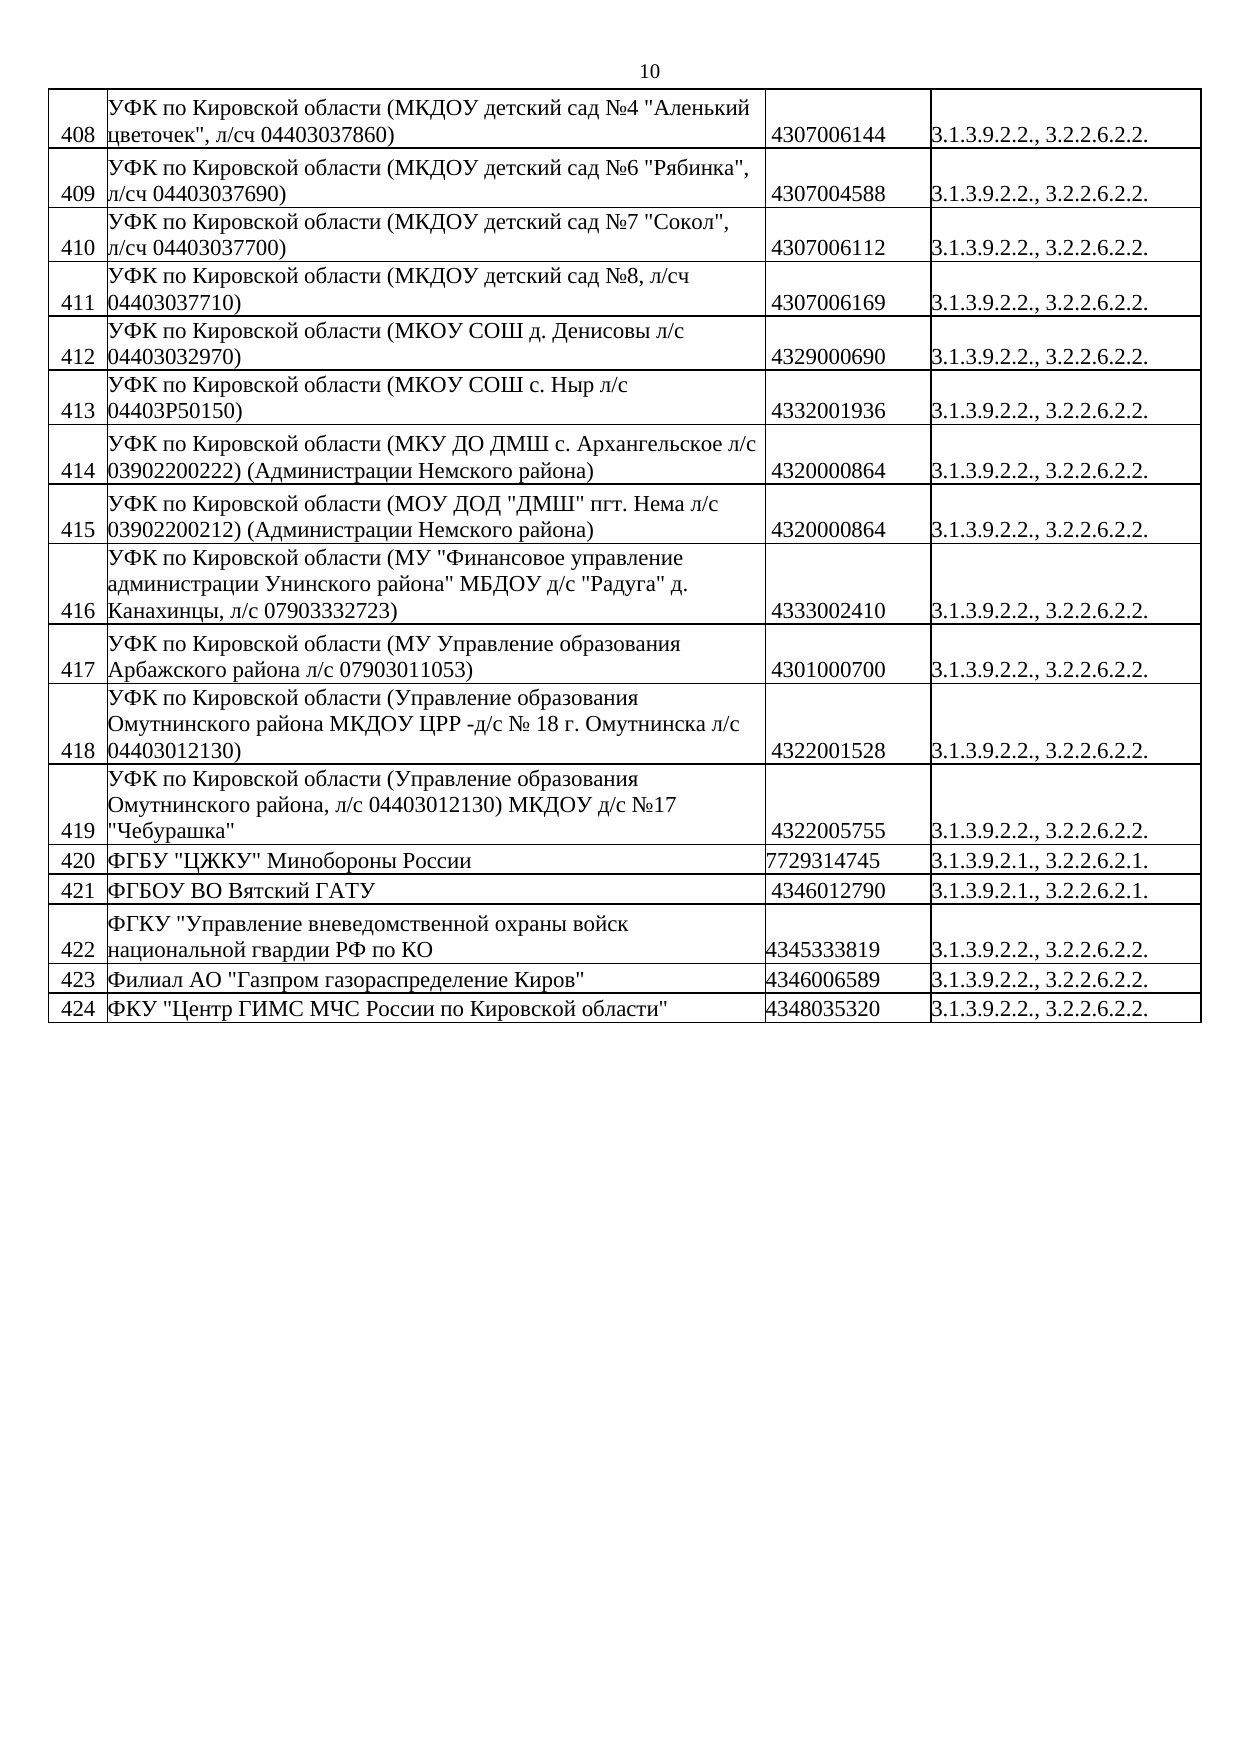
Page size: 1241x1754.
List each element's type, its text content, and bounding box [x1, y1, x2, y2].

table_cell 418 [49, 684, 107, 763]
table_cell УФК по Кировской области (МУ Управление образования Арбажского района л/с 07903011053) [108, 625, 765, 682]
table_cell УФК по Кировской области (МКОУ СОШ с. Ныр л/с 04403Р50150) [108, 371, 765, 424]
table_cell УФК по Кировской области (МУ "Финансовое управление администрации Унинского района" МБДОУ д/с "Радуга" д. Канахинцы, л/с 07903332723) [108, 544, 765, 623]
table_cell 4348035320 [766, 994, 930, 1022]
table_cell 4329000690 [766, 317, 930, 369]
table_cell 4322001528 [766, 684, 930, 763]
table_cell 419 [49, 765, 107, 844]
table_cell 423 [49, 964, 107, 992]
table_cell 416 [49, 544, 107, 623]
table_cell 4322005755 [766, 765, 930, 844]
table_cell 3.1.3.9.2.2., 3.2.2.6.2.2. [932, 765, 1200, 844]
table_cell 412 [49, 317, 107, 369]
table_cell ФГБОУ ВО Вятский ГАТУ [108, 875, 765, 903]
table_cell 3.1.3.9.2.2., 3.2.2.6.2.2. [932, 317, 1200, 369]
table_cell 4333002410 [766, 544, 930, 623]
table_cell УФК по Кировской области (МКОУ СОШ д. Денисовы л/с 04403032970) [108, 317, 765, 369]
table_cell 4301000700 [766, 625, 930, 682]
table_cell 4320000864 [766, 425, 930, 483]
table_cell 3.1.3.9.2.2., 3.2.2.6.2.2. [932, 544, 1200, 623]
table_cell УФК по Кировской области (МКДОУ детский сад №7 "Сокол", л/сч 04403037700) [108, 208, 765, 261]
table_cell 3.1.3.9.2.1., 3.2.2.6.2.1. [932, 845, 1200, 873]
table_cell 3.1.3.9.2.2., 3.2.2.6.2.2. [932, 964, 1200, 992]
table_cell 4346012790 [766, 875, 930, 903]
table_cell ФГБУ "ЦЖКУ" Минобороны России [108, 845, 765, 873]
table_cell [932, 90, 1200, 147]
table_cell 3.1.3.9.2.2., 3.2.2.6.2.2. [932, 684, 1200, 763]
table_cell 420 [49, 845, 107, 873]
table_cell 3.1.3.9.2.2., 3.2.2.6.2.2. [932, 905, 1200, 962]
table_cell Филиал АО "Газпром газораспределение Киров" [108, 964, 765, 992]
table_cell УФК по Кировской области (МОУ ДОД "ДМШ" пгт. Нема л/с 03902200212) (Администрации Немского района) [108, 485, 765, 542]
table_cell 421 [49, 875, 107, 903]
table_cell УФК по Кировской области (МКДОУ детский сад №8, л/сч 04403037710) [108, 262, 765, 315]
table_cell ФКУ "Центр ГИМС МЧС России по Кировской области" [108, 994, 765, 1022]
table_cell 417 [49, 625, 107, 682]
table_cell УФК по Кировской области (Управление образования Омутнинского района МКДОУ ЦРР -д/с № 18 г. Омутнинска л/с 04403012130) [108, 684, 765, 763]
table_cell 3.1.3.9.2.2., 3.2.2.6.2.2. [932, 994, 1200, 1022]
table_cell 3.1.3.9.2.2., 3.2.2.6.2.2. [932, 262, 1200, 315]
table_cell 413 [49, 371, 107, 424]
table_cell 3.1.3.9.2.2., 3.2.2.6.2.2. [932, 208, 1200, 261]
table_cell 3.1.3.9.2.2., 3.2.2.6.2.2. [932, 371, 1200, 424]
table_cell 7729314745 [766, 845, 930, 873]
table_cell 3.1.3.9.2.1., 3.2.2.6.2.1. [932, 875, 1200, 903]
table_cell 411 [49, 262, 107, 315]
table_cell 409 [49, 149, 107, 207]
table_cell УФК по Кировской области (МКДОУ детский сад №4 "Аленький цветочек", л/сч 04403037860) [108, 90, 765, 147]
table_cell УФК по Кировской области (Управление образования Омутнинского района, л/с 04403012130) МКДОУ д/с №17 "Чебурашка" [108, 765, 765, 844]
table_cell УФК по Кировской области (МКДОУ детский сад №6 "Рябинка", л/сч 04403037690) [108, 149, 765, 207]
table_cell 4307006112 [766, 208, 930, 261]
table_cell 424 [49, 994, 107, 1022]
table_cell 414 [49, 425, 107, 483]
table_cell 4345333819 [766, 905, 930, 962]
table_cell 410 [49, 208, 107, 261]
table_cell 4332001936 [766, 371, 930, 424]
table_cell ФГКУ "Управление вневедомственной охраны войск национальной гвардии РФ по КО [108, 905, 765, 962]
table_cell УФК по Кировской области (МКУ ДО ДМШ с. Архангельское л/с 03902200222) (Администрации Немского района) [108, 425, 765, 483]
table_cell 4307006144 [766, 90, 930, 147]
table_cell 3.1.3.9.2.2., 3.2.2.6.2.2. [932, 425, 1200, 483]
table_cell 4307004588 [766, 149, 930, 207]
table_cell 422 [49, 905, 107, 962]
table_cell 3.1.3.9.2.2., 3.2.2.6.2.2. [932, 625, 1200, 682]
table_cell 415 [49, 485, 107, 542]
table_cell 4307006169 [766, 262, 930, 315]
table_cell 4320000864 [766, 485, 930, 542]
table_cell 3.1.3.9.2.2., 3.2.2.6.2.2. [932, 485, 1200, 542]
table_cell 3.1.3.9.2.2., 3.2.2.6.2.2. [932, 149, 1200, 207]
table_cell 408 [49, 90, 107, 147]
table_cell 4346006589 [766, 964, 930, 992]
